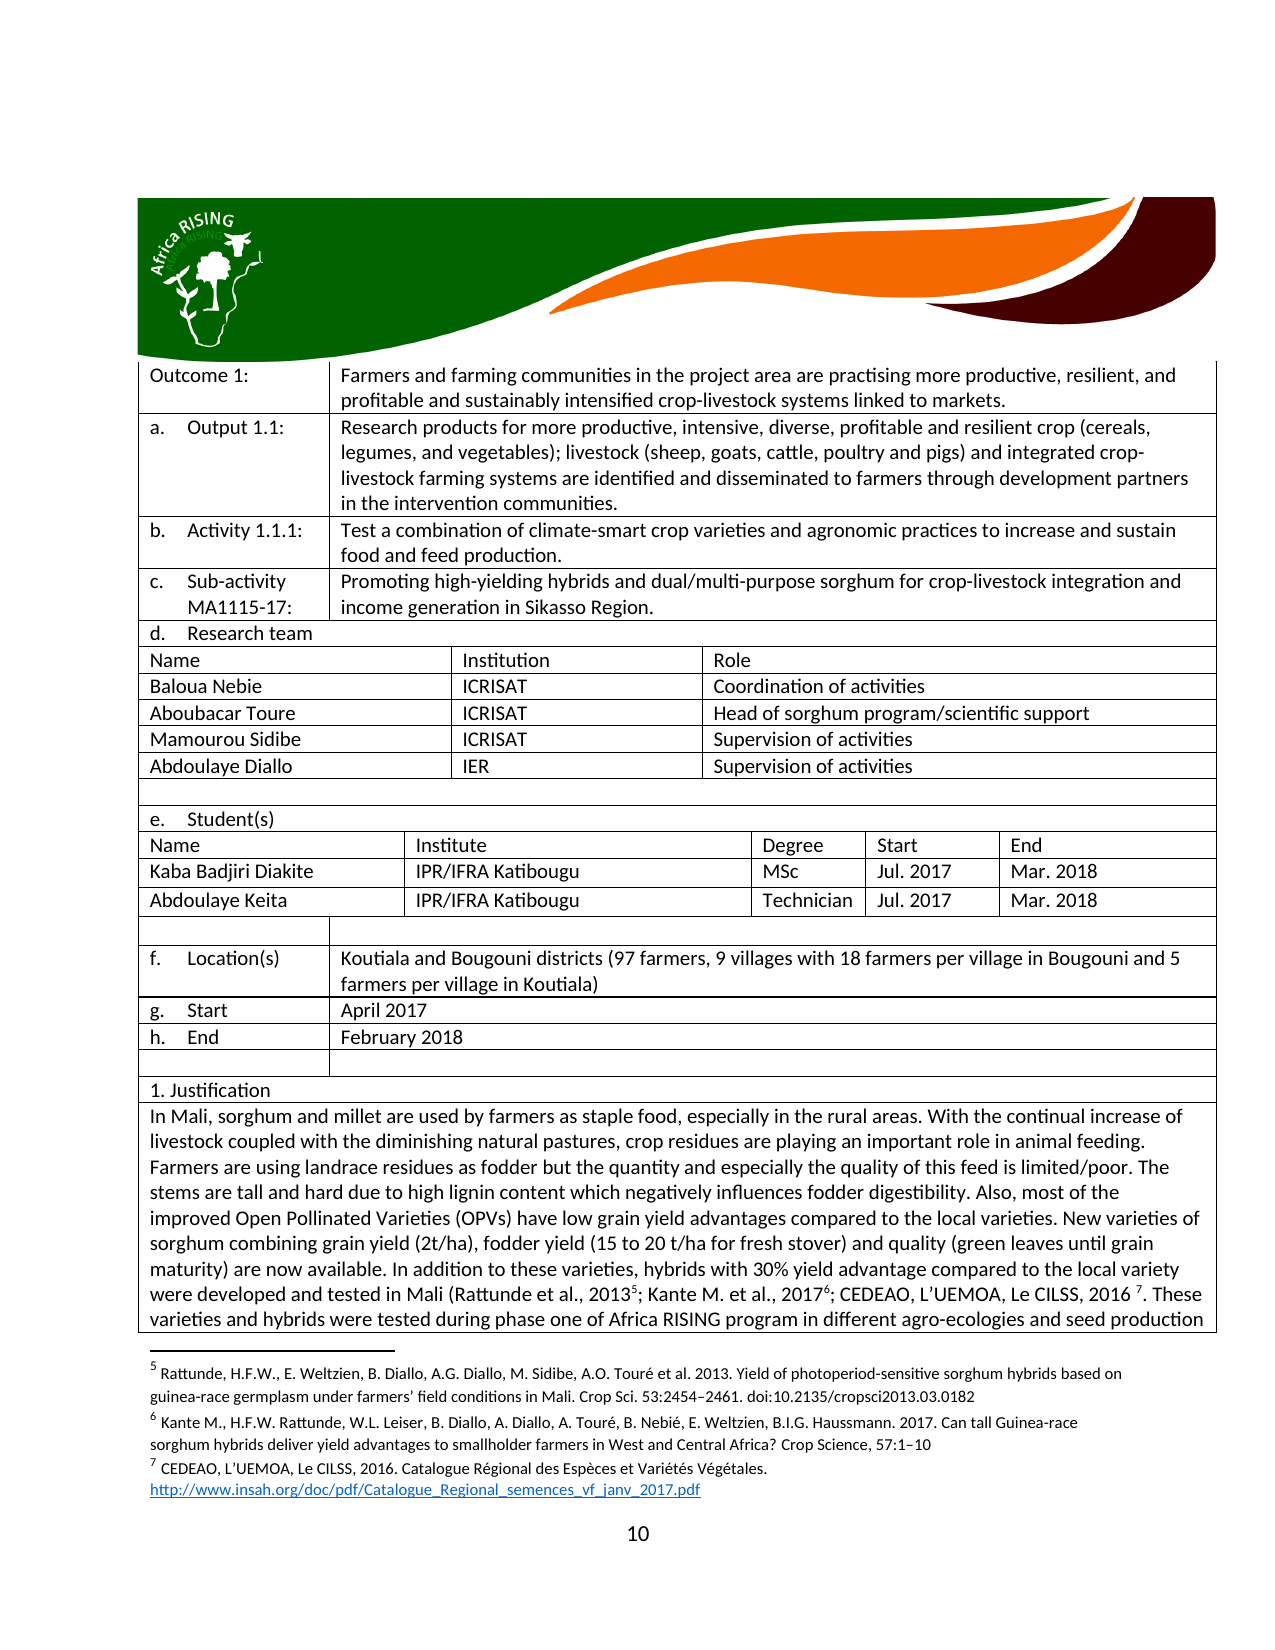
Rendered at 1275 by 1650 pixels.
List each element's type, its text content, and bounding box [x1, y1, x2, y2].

table_cell Location(s) [139, 946, 329, 996]
table_cell Aboubacar Toure [139, 700, 451, 725]
table_cell [330, 917, 1216, 944]
table_cell April 2017 [330, 998, 1216, 1023]
table_cell End [1000, 832, 1216, 858]
table_cell Jul. 2017 [866, 888, 999, 916]
table_cell Test a combination of climate-smart crop varieties and agronomic practices to increase and sustain food and feed production. [330, 517, 1216, 568]
table_cell Sub-activity MA1115-17: [139, 569, 329, 619]
table_cell IPR/IFRA Katibougu [405, 888, 751, 916]
table_cell Activity 1.1.1: [139, 517, 329, 568]
table_cell Research team [139, 621, 1216, 646]
table_cell ICRISAT [452, 726, 702, 752]
table_cell Promoting high-yielding hybrids and dual/multi-purpose sorghum for crop-livestock integration and income generation in Sikasso Region. [330, 569, 1216, 619]
table_cell Supervision of activities [703, 726, 1216, 752]
table_cell Start [139, 998, 329, 1023]
table_cell Jul. 2017 [866, 859, 999, 887]
table_cell MSc [752, 859, 865, 887]
table_cell Head of sorghum program/scientific support [703, 700, 1216, 725]
table_cell ICRISAT [452, 674, 702, 699]
table_cell Mamourou Sidibe [139, 726, 451, 752]
table_cell Start [866, 832, 999, 858]
table_cell Koutiala and Bougouni districts (97 farmers, 9 villages with 18 farmers per village in Bougouni and 5 farmers per village in Koutiala) [330, 946, 1216, 996]
table_cell February 2018 [330, 1024, 1216, 1049]
table_cell Institution [452, 647, 702, 672]
table_cell Abdoulaye Diallo [139, 753, 451, 778]
table_cell Baloua Nebie [139, 674, 451, 699]
table_cell Institute [405, 832, 751, 858]
table_cell [330, 1050, 1216, 1076]
table_cell Coordination of activities [703, 674, 1216, 699]
table_cell Name [139, 832, 404, 858]
table_cell 1. Justification [139, 1077, 1216, 1102]
table_cell Mar. 2018 [1000, 859, 1216, 887]
table_cell Kaba Badjiri Diakite [139, 859, 404, 887]
picture [137, 197, 1216, 362]
table_header Outcome 1: [139, 362, 329, 413]
table_cell IER [452, 753, 702, 778]
table_cell IPR/IFRA Katibougu [405, 859, 751, 887]
table_cell [139, 1050, 329, 1076]
table_cell Abdoulaye Keita [139, 888, 404, 916]
table_cell Supervision of activities [703, 753, 1216, 778]
table_cell [139, 779, 1216, 805]
table_cell [139, 917, 329, 944]
table_header Farmers and farming communities in the project area are practising more productive, resilient, and profitable and sustainably intensified crop-livestock systems linked to markets. [330, 362, 1216, 413]
table_cell Role [703, 647, 1216, 672]
table_cell ICRISAT [452, 700, 702, 725]
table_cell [139, 1103, 1216, 1332]
table_cell Student(s) [139, 806, 1216, 831]
table_cell Name [139, 647, 451, 672]
table_cell Degree [752, 832, 865, 858]
table_cell End [139, 1024, 329, 1049]
table_cell Mar. 2018 [1000, 888, 1216, 916]
table_cell Output 1.1: [139, 414, 329, 516]
table_cell Research products for more productive, intensive, diverse, profitable and resilient crop (cereals, legumes, and vegetables); livestock (sheep, goats, cattle, poultry and pigs) and integrated crop-livestock farming systems are identified and disseminated to farmers through development partners in the intervention communities. [330, 414, 1216, 516]
table_cell Technician [752, 888, 865, 916]
